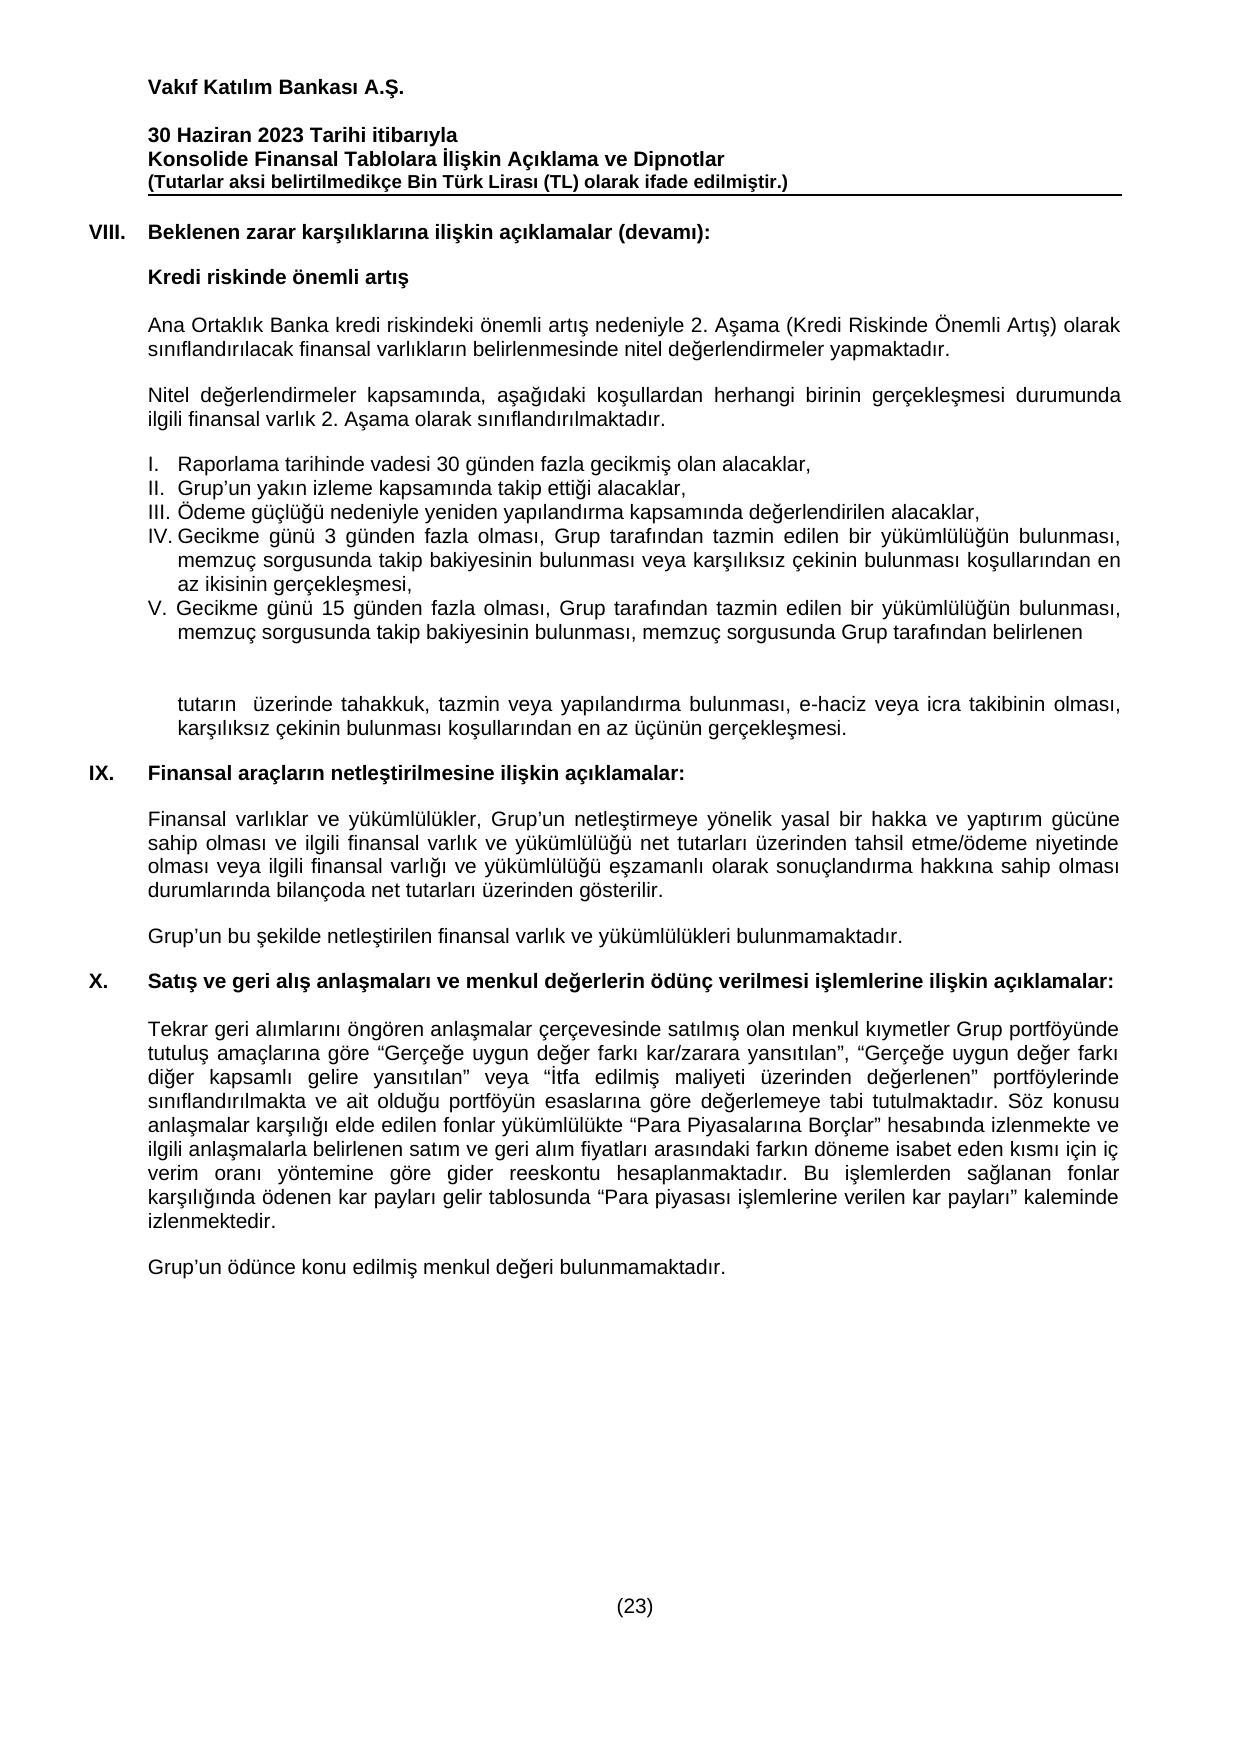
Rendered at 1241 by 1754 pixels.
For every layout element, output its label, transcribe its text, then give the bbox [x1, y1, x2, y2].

text VIII. Beklenen zarar karşılıklarına ilişkin açıklamalar (devamı): [89, 219, 1082, 243]
text Finansal varlıklar ve yükümlülükler, Grup’un netleştirmeye yönelik yasal bir hakka ve yaptırım gücüne sahip olması ve ilgili finansal varlık ve yükümlülüğü net tutarları üzerinden tahsil etme/ödeme niyetinde olması veya ilgili finansal varlığı ve yükümlülüğü eşzamanlı olarak sonuçlandırma hakkına sahip olması durumlarında bilançoda net tutarları üzerinden gösterilir. [148, 806, 1121, 902]
text Grup’un ödünce konu edilmiş menkul değeri bulunmamaktadır. [148, 1254, 1121, 1278]
text Tekrar geri alımlarını öngören anlaşmalar çerçevesinde satılmış olan menkul kıymetler Grup portföyünde tutuluş amaçlarına göre “Gerçeğe uygun değer farkı kar/zarara yansıtılan”, “Gerçeğe uygun değer farkı diğer kapsamlı gelire yansıtılan” veya “İtfa edilmiş maliyeti üzerinden değerlenen” portföylerinde sınıflandırılmakta ve ait olduğu portföyün esaslarına göre değerlemeye tabi tutulmaktadır. Söz konusu anlaşmalar karşılığı elde edilen fonlar yükümlülükte “Para Piyasalarına Borçlar” hesabında izlenmekte ve ilgili anlaşmalarla belirlenen satım ve geri alım fiyatları arasındaki farkın döneme isabet eden kısmı için iç verim oranı yöntemine göre gider reeskontu hesaplanmaktadır. Bu işlemlerden sağlanan fonlar karşılığında ödenen kar payları gelir tablosunda “Para piyasası işlemlerine verilen kar payları” kaleminde izlenmektedir. [148, 1017, 1121, 1233]
text IX. Finansal araçların netleştirilmesine ilişkin açıklamalar: [89, 761, 1082, 785]
list Raporlama tarihinde vadesi 30 günden fazla gecikmiş olan alacaklar, [148, 452, 1122, 476]
text tutarın üzerinde tahakkuk, tazmin veya yapılandırma bulunması, e-haciz veya icra takibinin olması, karşılıksız çekinin bulunması koşullarından en az üçünün gerçekleşmesi. [177, 691, 1122, 739]
text Ana Ortaklık Banka kredi riskindeki önemli artış nedeniyle 2. Aşama (Kredi Riskinde Önemli Artış) olarak sınıflandırılacak finansal varlıkların belirlenmesinde nitel değerlendirmeler yapmaktadır. [148, 313, 1122, 361]
text Grup’un bu şekilde netleştirilen finansal varlık ve yükümlülükleri bulunmamaktadır. [148, 924, 1121, 948]
text Kredi riskinde önemli artış [148, 265, 1122, 289]
text V. Gecikme günü 15 günden fazla olması, Grup tarafından tazmin edilen bir yükümlülüğün bulunması, memzuç sorgusunda takip bakiyesinin bulunması, memzuç sorgusunda Grup tarafından belirlenen [148, 596, 1122, 643]
text Nitel değerlendirmeler kapsamında, aşağıdaki koşullardan herhangi birinin gerçekleşmesi durumunda ilgili finansal varlık 2. Aşama olarak sınıflandırılmaktadır. [148, 382, 1122, 430]
text X. Satış ve geri alış anlaşmaları ve menkul değerlerin ödünç verilmesi işlemlerine ilişkin açıklamalar: [89, 969, 1121, 993]
list Ödeme güçlüğü nedeniyle yeniden yapılandırma kapsamında değerlendirilen alacaklar, [148, 500, 1122, 524]
list Grup’un yakın izleme kapsamında takip ettiği alacaklar, [148, 476, 1122, 500]
list Gecikme günü 3 günden fazla olması, Grup tarafından tazmin edilen bir yükümlülüğün bulunması, memzuç sorgusunda takip bakiyesinin bulunması veya karşılıksız çekinin bulunması koşullarından en az ikisinin gerçekleşmesi, [148, 524, 1122, 596]
